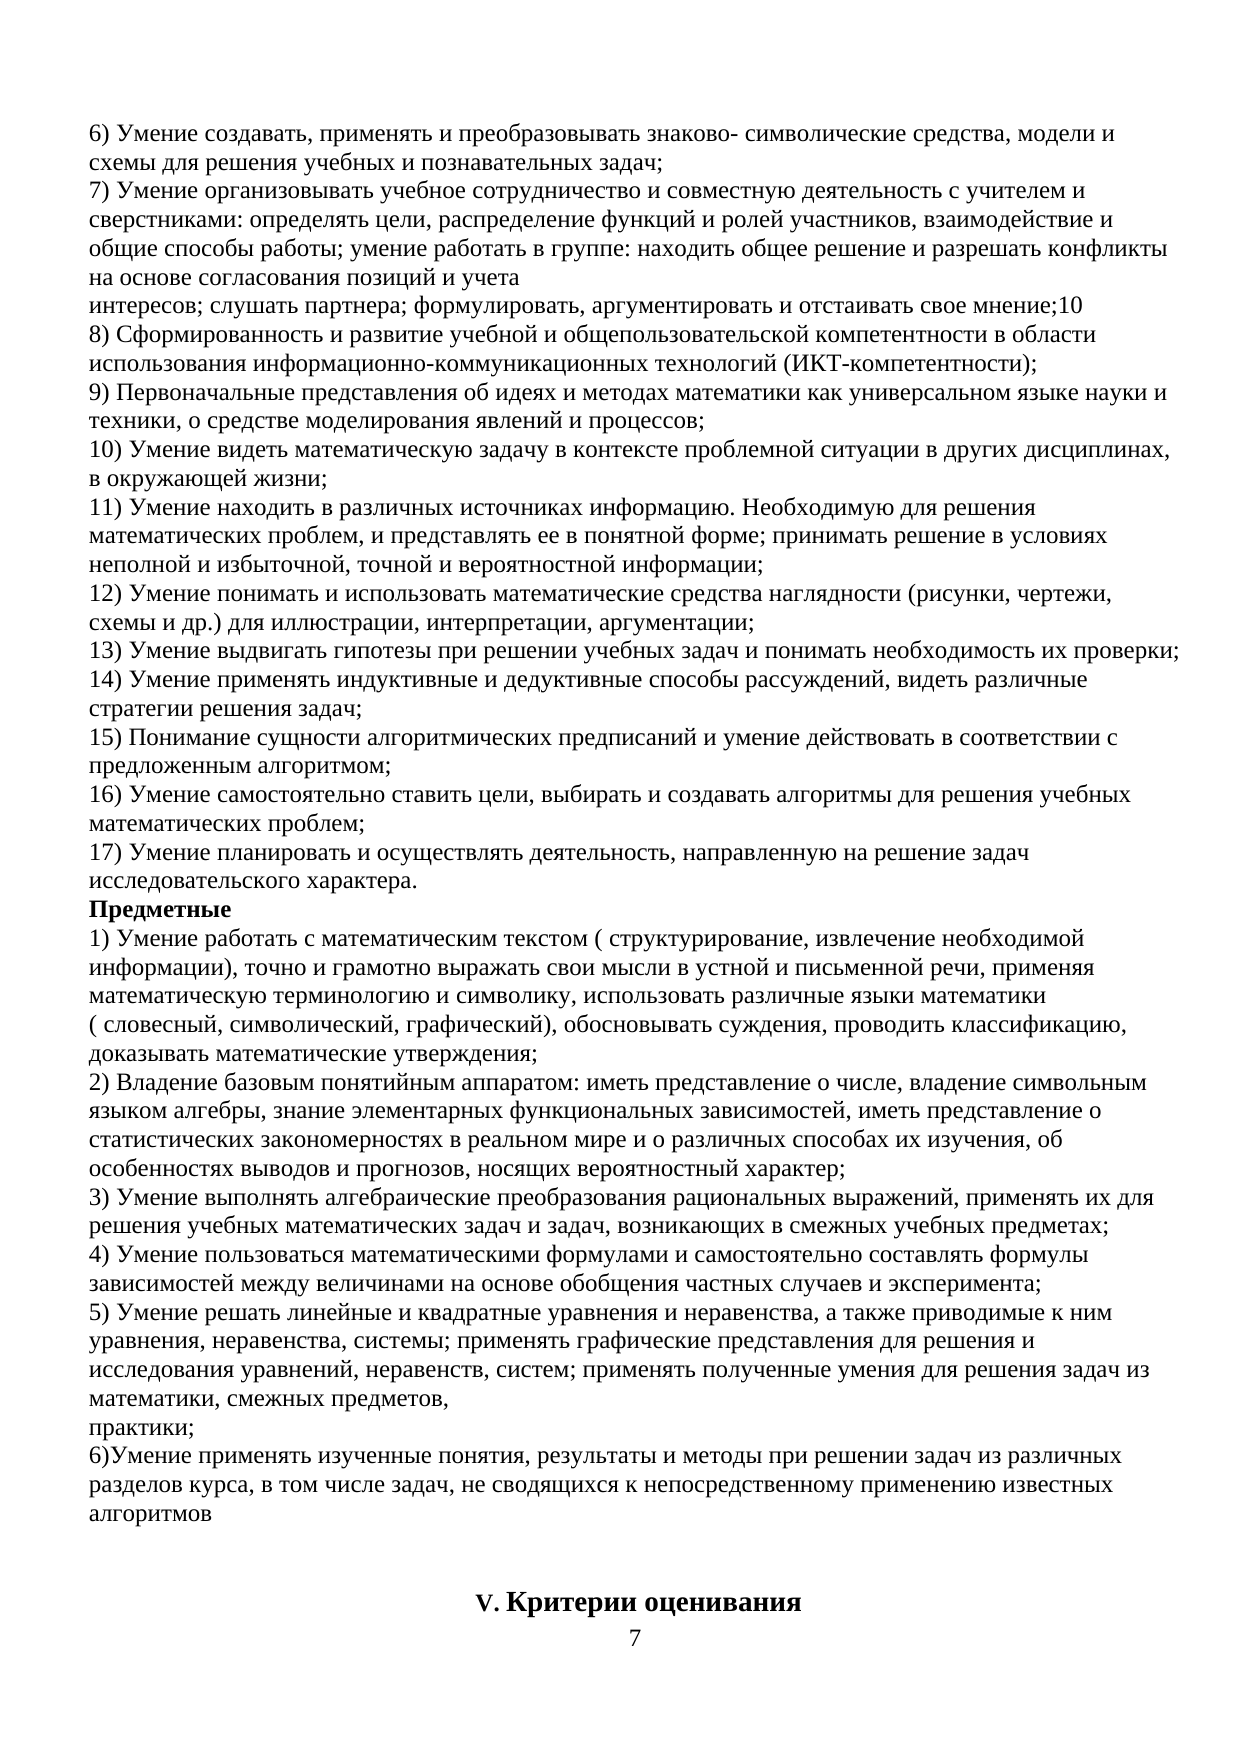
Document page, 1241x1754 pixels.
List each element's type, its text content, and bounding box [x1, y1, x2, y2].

text 6)Умение применять изученные понятия, результаты и методы при решении задач из различных разделов курса, в том числе задач, не сводящихся к непосредственному применению известных алгоритмов [89, 1441, 1181, 1527]
text 9) Первоначальные представления об идеях и методах математики как универсальном языке науки и техники, о средстве моделирования явлений и процессов; [89, 377, 1181, 434]
text практики; [89, 1412, 1181, 1441]
text 17) Умение планировать и осуществлять деятельность, направленную на решение задач исследовательского характера. [89, 837, 1181, 894]
text 6) Умение создавать, применять и преобразовывать знаково- символические средства, модели и схемы для решения учебных и познавательных задач; [89, 118, 1181, 176]
text 16) Умение самостоятельно ставить цели, выбирать и создавать алгоритмы для решения учебных математических проблем; [89, 779, 1181, 837]
text 10) Умение видеть математическую задачу в контексте проблемной ситуации в других дисциплинах, в окружающей жизни; [89, 434, 1181, 492]
text 4) Умение пользоваться математическими формулами и самостоятельно составлять формулы зависимостей между величинами на основе обобщения частных случаев и эксперимента; [89, 1239, 1181, 1297]
text 5) Умение решать линейные и квадратные уравнения и неравенства, а также приводимые к ним уравнения, неравенства, системы; применять графические представления для решения и исследования уравнений, неравенств, систем; применять полученные умения для решения задач из математики, смежных предметов, [89, 1297, 1181, 1412]
text 1) Умение работать с математическим текстом ( структурирование, извлечение необходимой информации), точно и грамотно выражать свои мысли в устной и письменной речи, применяя математическую терминологию и символику, использовать различные языки математики ( словесный, символический, графический), обосновывать суждения, проводить классификацию, доказывать математические утверждения; [89, 923, 1181, 1067]
text 2) Владение базовым понятийным аппаратом: иметь представление о числе, владение символьным языком алгебры, знание элементарных функциональных зависимостей, иметь представление о статистических закономерностях в реальном мире и о различных способах их изучения, об особенностях выводов и прогнозов, носящих вероятностный характер; [89, 1067, 1181, 1182]
text интересов; слушать партнера; формулировать, аргументировать и отстаивать свое мнение;10 [89, 291, 1181, 319]
text 14) Умение применять индуктивные и дедуктивные способы рассуждений, видеть различные стратегии решения задач; [89, 664, 1181, 722]
text 3) Умение выполнять алгебраические преобразования рациональных выражений, применять их для решения учебных математических задач и задач, возникающих в смежных учебных предметах; [89, 1182, 1181, 1239]
text 7) Умение организовывать учебное сотрудничество и совместную деятельность с учителем и сверстниками: определять цели, распределение функций и ролей участников, взаимодействие и общие способы работы; умение работать в группе: находить общее решение и разрешать конфликты на основе согласования позиций и учета [89, 176, 1181, 291]
text 13) Умение выдвигать гипотезы при решении учебных задач и понимать необходимость их проверки; [89, 636, 1181, 664]
text Предметные [89, 894, 1181, 923]
text 11) Умение находить в различных источниках информацию. Необходимую для решения математических проблем, и представлять ее в понятной форме; принимать решение в условиях неполной и избыточной, точной и вероятностной информации; [89, 492, 1181, 578]
text V. Критерии оценивания [89, 1584, 1181, 1618]
text 12) Умение понимать и использовать математические средства наглядности (рисунки, чертежи, схемы и др.) для иллюстрации, интерпретации, аргументации; [89, 578, 1181, 636]
text 15) Понимание сущности алгоритмических предписаний и умение действовать в соответствии с предложенным алгоритмом; [89, 722, 1181, 779]
text 8) Сформированность и развитие учебной и общепользовательской компетентности в области использования информационно-коммуникационных технологий (ИКТ-компетентности); [89, 319, 1181, 377]
